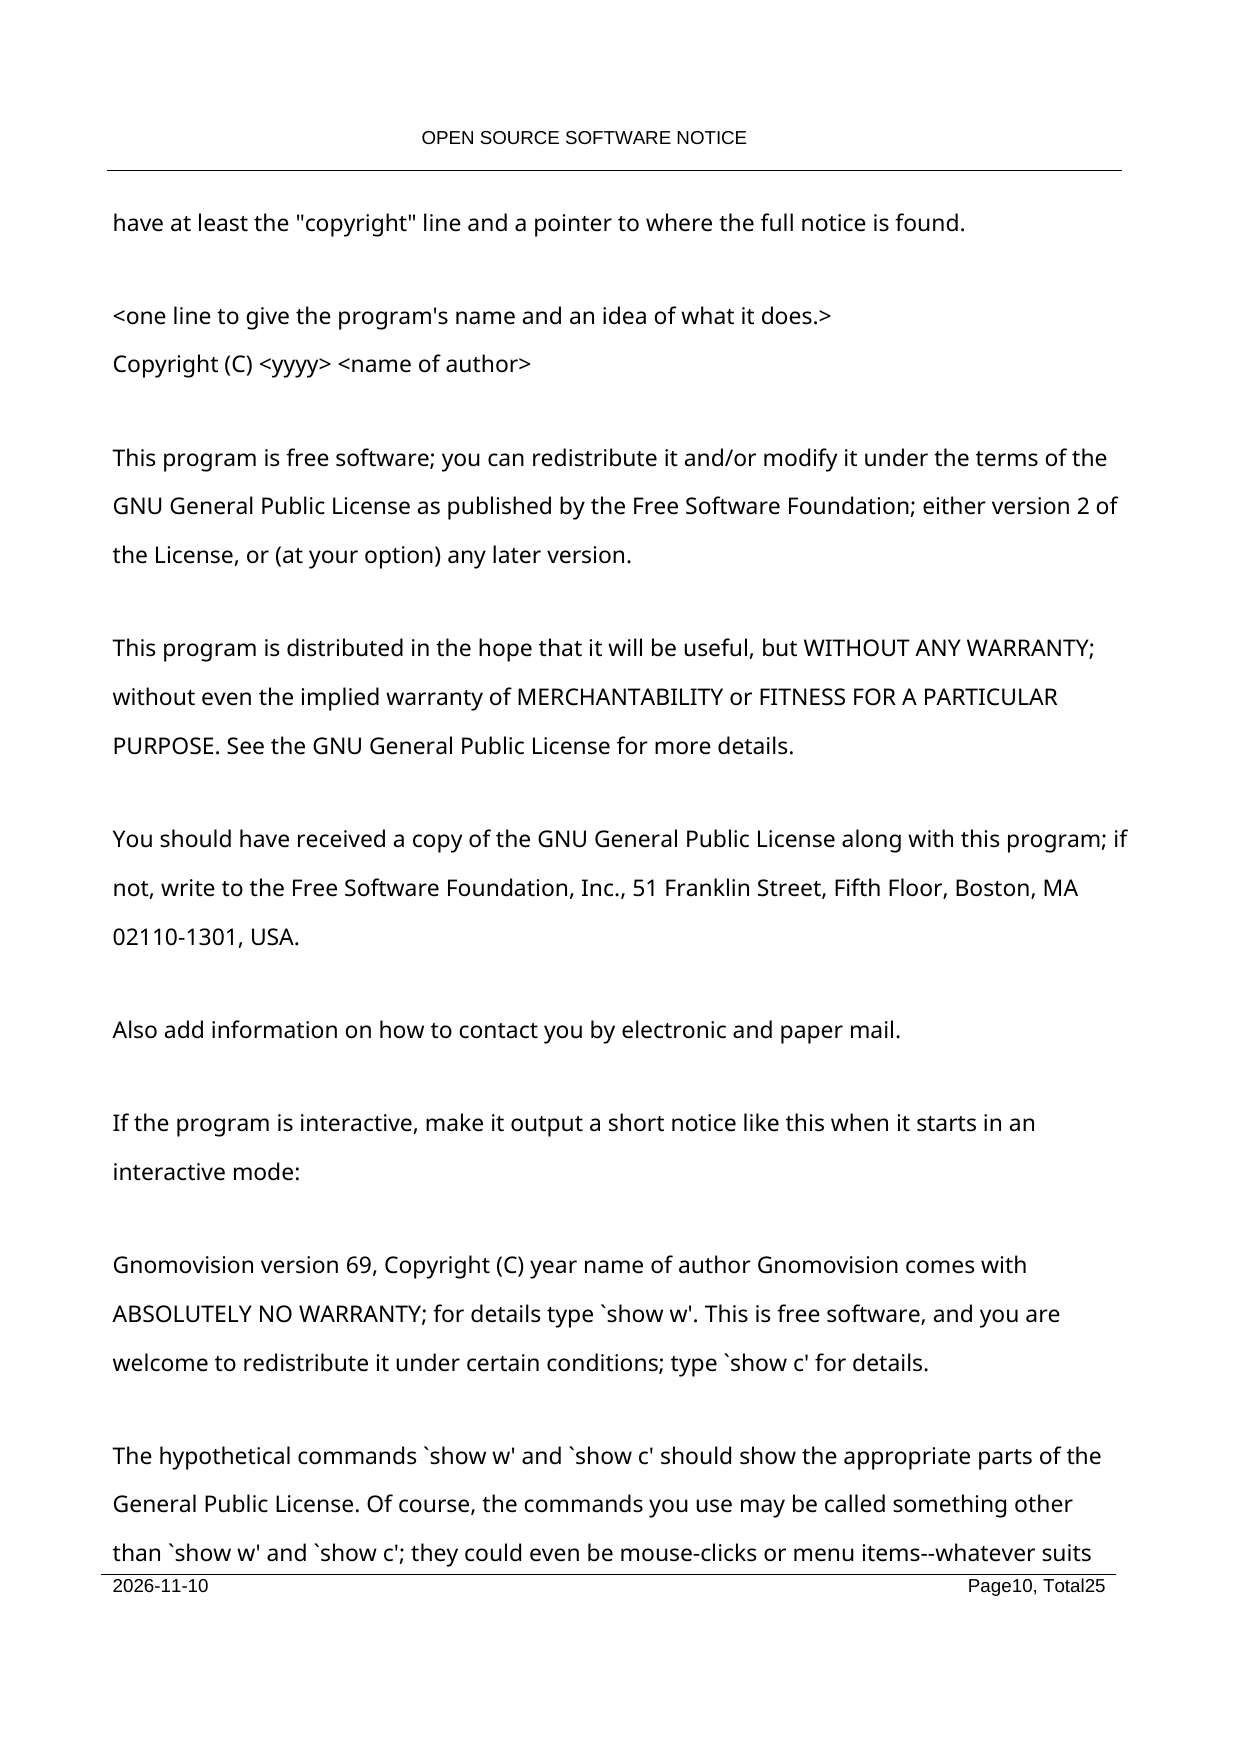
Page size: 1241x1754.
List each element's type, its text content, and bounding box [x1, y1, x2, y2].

text Copyright (C) <yyyy> <name of author> [112, 348, 1128, 380]
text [112, 1439, 1128, 1569]
text If the program is interactive, make it output a short notice like this when it starts in an interactive mode: [112, 1106, 1128, 1188]
text This program is free software; you can redistribute it and/or modify it under the terms of the GNU General Public License as published by the Free Software Foundation; either version 2 of the License, or (at your option) any later version. [112, 441, 1128, 571]
text You should have received a copy of the GNU General Public License along with this program; if not, write to the Free Software Foundation, Inc., 51 Franklin Street, Fifth Floor, Boston, MA 02110-1301, USA. [112, 822, 1128, 952]
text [112, 206, 1128, 239]
text Also add information on how to contact you by electronic and paper mail. [112, 1013, 1128, 1046]
text This program is distributed in the hope that it will be useful, but WITHOUT ANY WARRANTY; without even the implied warranty of MERCHANTABILITY or FITNESS FOR A PARTICULAR PURPOSE. See the GNU General Public License for more details. [112, 632, 1128, 762]
text <one line to give the program's name and an idea of what it does.> [112, 299, 1128, 332]
text Gnomovision version 69, Copyright (C) year name of author Gnomovision comes with ABSOLUTELY NO WARRANTY; for details type `show w'. This is free software, and you are welcome to redistribute it under certain conditions; type `show c' for details. [112, 1248, 1128, 1378]
